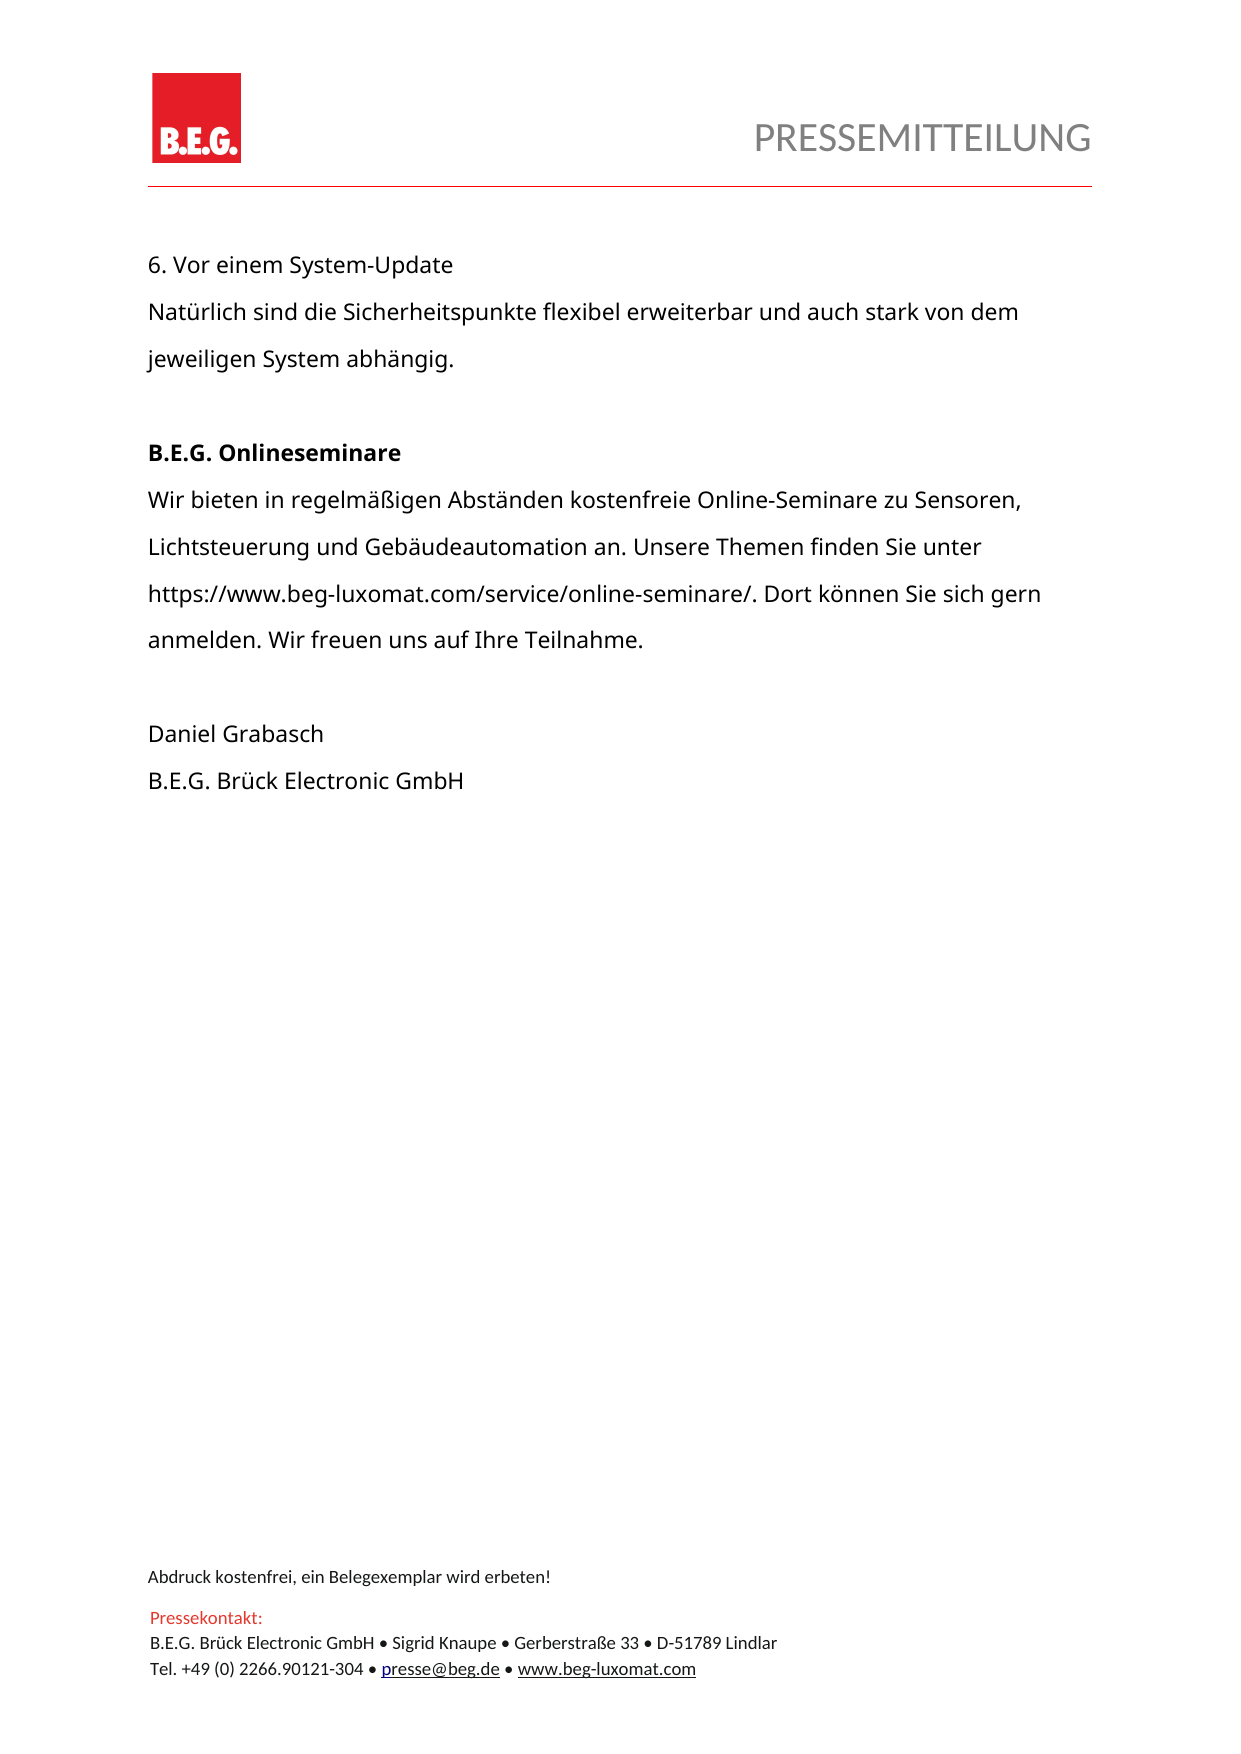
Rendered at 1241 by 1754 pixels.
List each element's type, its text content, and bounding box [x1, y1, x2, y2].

text Natürlich sind die Sicherheitspunkte flexibel erweiterbar und auch stark von dem jeweiligen System abhängig. [148, 296, 1093, 374]
text Daniel Grabasch [148, 718, 1093, 749]
text B.E.G. Onlineseminare [148, 437, 1093, 468]
text 6. Vor einem System-Update [148, 249, 1093, 281]
picture [152, 73, 241, 163]
text B.E.G. Brück Electronic GmbH [148, 765, 1093, 796]
text Wir bieten in regelmäßigen Abständen kostenfreie Online-Seminare zu Sensoren, Lichtsteuerung und Gebäudeautomation an. Unsere Themen finden Sie unter https://www.beg-luxomat.com/service/online-seminare/. Dort können Sie sich gern anmelden. Wir freuen uns auf Ihre Teilnahme. [148, 484, 1093, 656]
